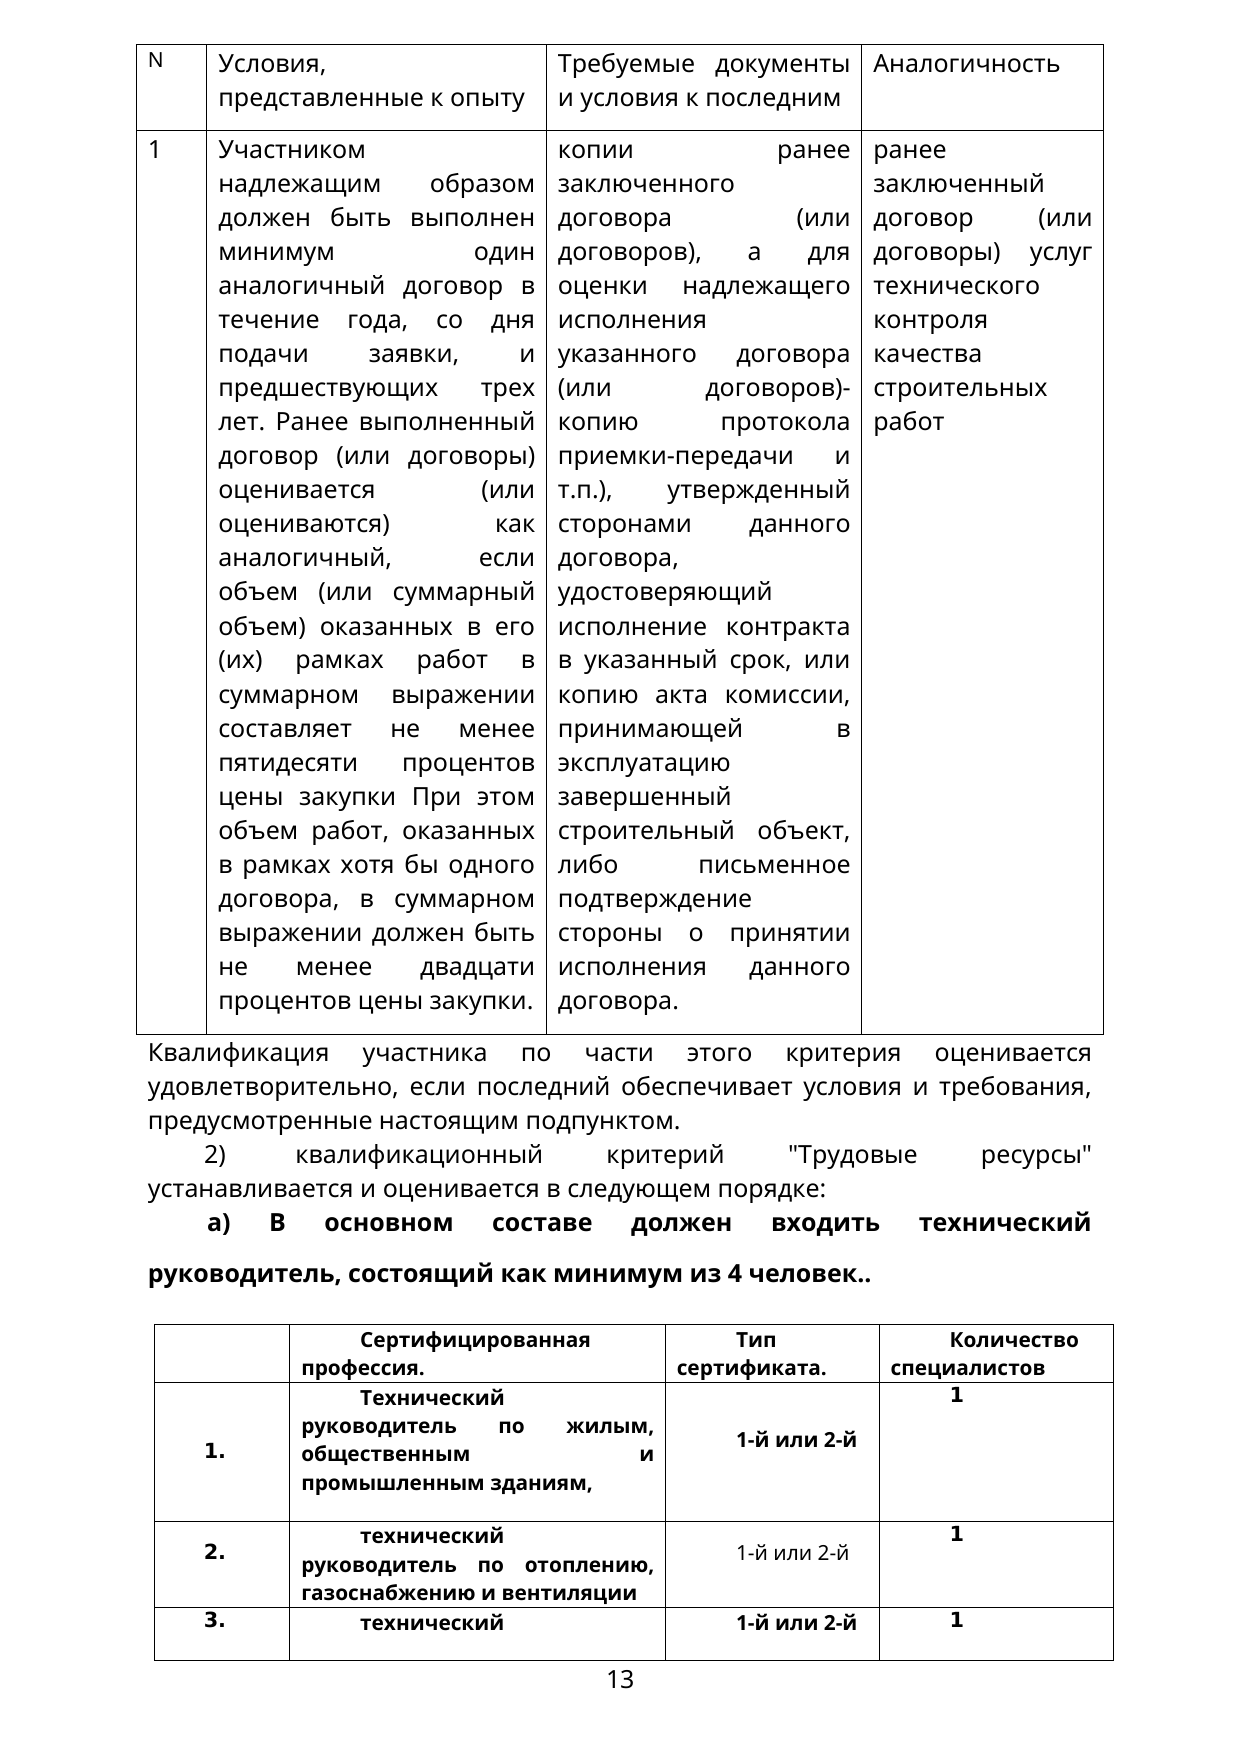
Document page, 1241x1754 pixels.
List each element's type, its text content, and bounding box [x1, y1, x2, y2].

table_cell ранее заключенный договор (или договоры) услуг технического контроля качества строительных работ [862, 131, 1103, 1033]
table_header Сертифицированная профессия. [290, 1325, 665, 1382]
table_cell [155, 1383, 289, 1521]
table_cell Технический руководитель по жилым, общественным и промышленным зданиям, [290, 1383, 665, 1521]
table_cell копии ранее заключенного договора (или договоров), а для оценки надлежащего исполнения указанного договора (или договоров)- копию протокола приемки-передачи и т.п.), утвержденный сторонами данного договора, удостоверяющий исполнение контракта в указанный срок, или копию акта комиссии, принимающей в эксплуатацию завершенный строительный объект, либо письменное подтверждение стороны о принятии исполнения данного договора. [547, 131, 861, 1033]
table_cell 1 [880, 1522, 1113, 1607]
table_cell 1-й или 2-й [666, 1522, 879, 1607]
table_header [155, 1325, 289, 1382]
table_cell Участником надлежащим образом должен быть выполнен минимум один аналогичный договор в течение года, со дня подачи заявки, и предшествующих трех лет. Ранее выполненный договор (или договоры) оценивается (или оцениваются) как аналогичный, если объем (или суммарный объем) оказанных в его (их) рамках работ в суммарном выражении составляет не менее пятидесяти процентов цены закупки При этом объем работ, оказанных в рамках хотя бы одного договора, в суммарном выражении должен быть не менее двадцати процентов цены закупки. [207, 131, 546, 1033]
table_cell [155, 1608, 289, 1660]
table_header N [137, 45, 206, 130]
table_header Количество специалистов [880, 1325, 1113, 1382]
text Квалификация участника по части этого критерия оценивается удовлетворительно, если последний обеспечивает условия и требования, предусмотренные настоящим подпунктом. [148, 1035, 1092, 1137]
table_header Аналогичность [862, 45, 1103, 130]
table_cell 1 [880, 1383, 1113, 1521]
table_cell 1-й или 2-й [666, 1608, 879, 1660]
text 2) квалификационный критерий "Трудовые ресурсы" устанавливается и оценивается в следующем порядке: [148, 1137, 1092, 1205]
table_header Тип сертификата. [666, 1325, 879, 1382]
table_cell 1-й или 2-й [666, 1383, 879, 1521]
table_cell технический руководитель по отоплению, газоснабжению и вентиляции [290, 1522, 665, 1607]
table_cell 1 [880, 1608, 1113, 1660]
table_header Требуемые документы и условия к последним [547, 45, 861, 130]
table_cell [290, 1608, 665, 1660]
table_cell [155, 1522, 289, 1607]
table_header Условия, представленные к опыту [207, 45, 546, 130]
table_cell 1 [137, 131, 206, 1033]
text а) В основном составе должен входить технический руководитель, состоящий как минимум из 4 человек.. [148, 1205, 1092, 1290]
